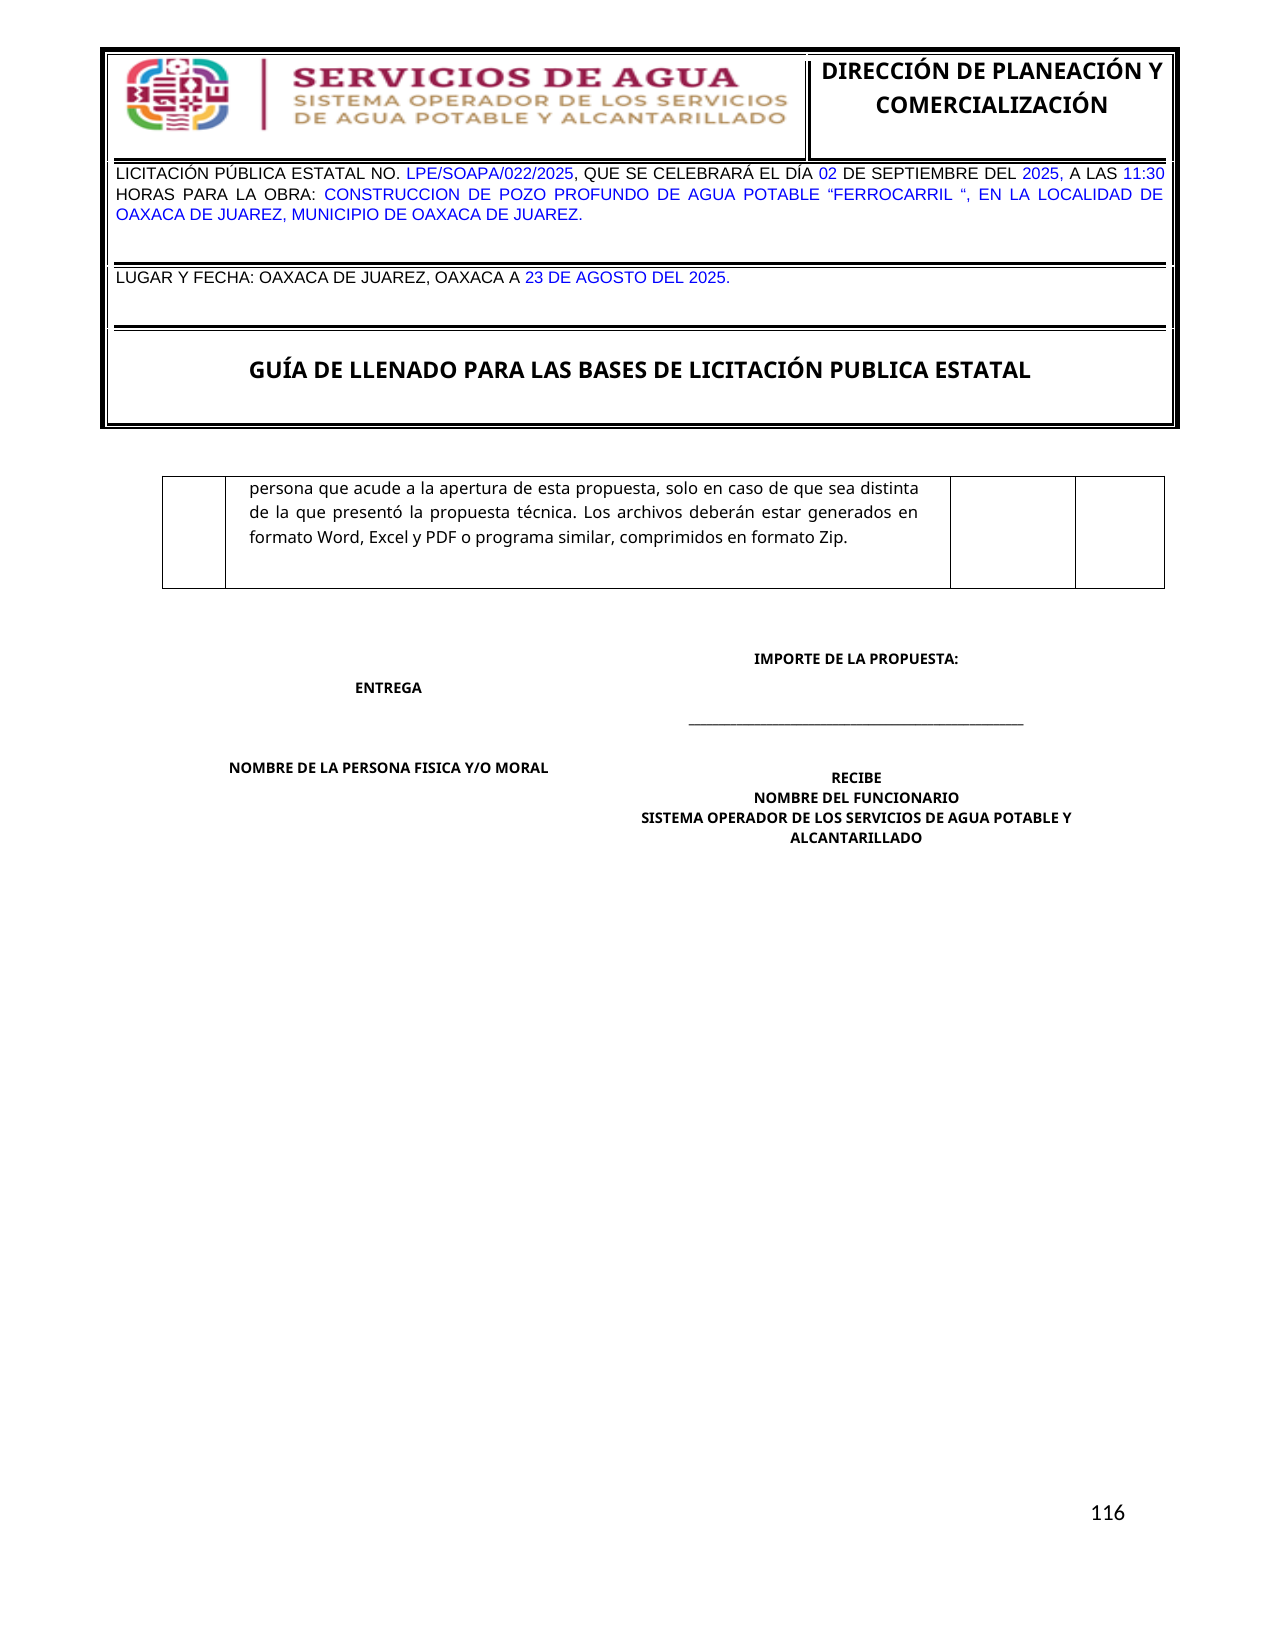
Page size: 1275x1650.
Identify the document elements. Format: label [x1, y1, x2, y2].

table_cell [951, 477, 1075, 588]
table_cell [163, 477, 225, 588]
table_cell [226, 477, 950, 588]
picture [122, 55, 796, 143]
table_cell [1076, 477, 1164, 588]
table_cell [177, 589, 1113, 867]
